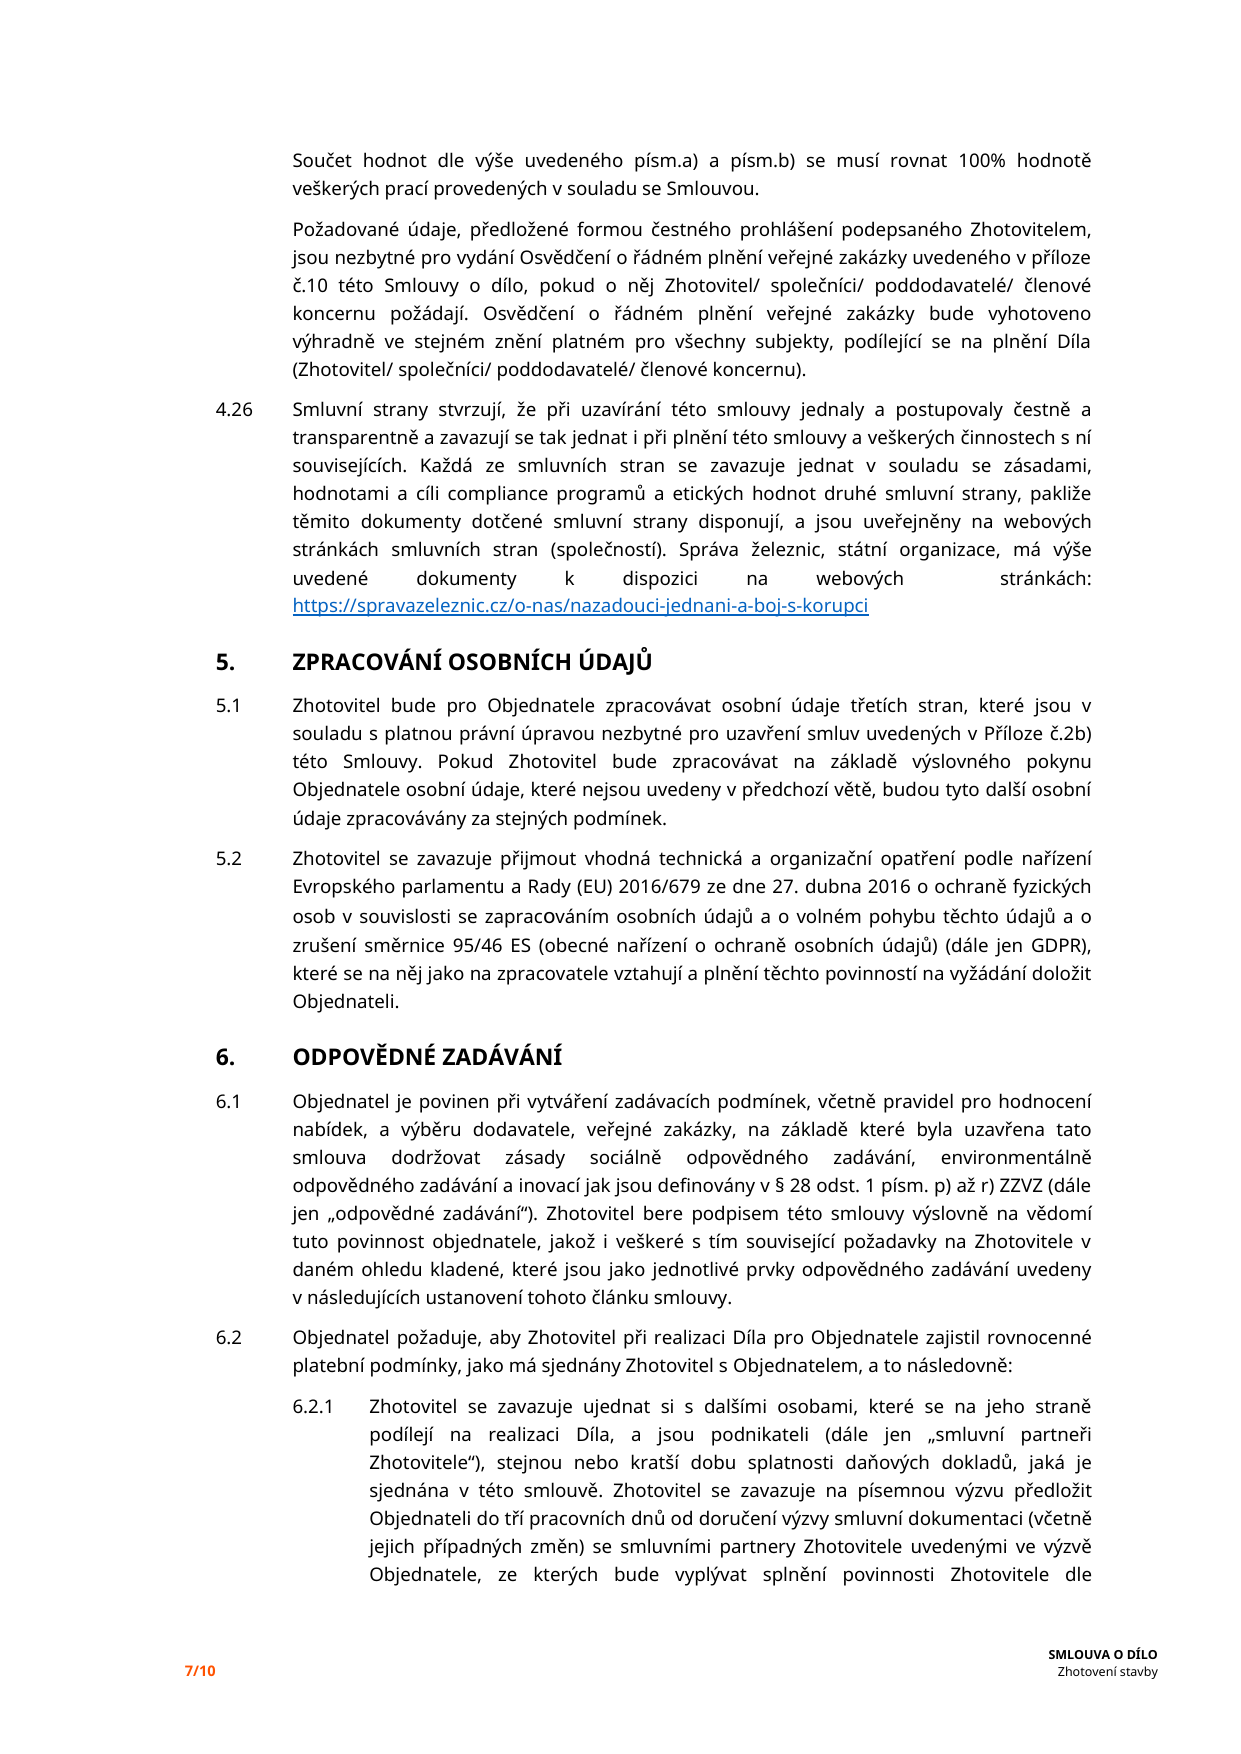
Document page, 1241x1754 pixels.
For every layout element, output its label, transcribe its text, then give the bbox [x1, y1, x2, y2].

text ZPRACOVÁNÍ OSOBNÍCH ÚDAJŮ [216, 646, 1093, 677]
text Zhotovitel se zavazuje přijmout vhodná technická a organizační opatření podle nařízení Evropského parlamentu a Rady (EU) 2016/679 ze dne 27. dubna 2016 o ochraně fyzických osob v souvislosti se zapracováním osobních údajů a o volném pohybu těchto údajů a o zrušení směrnice 95/46 ES (obecné nařízení o ochraně osobních údajů) (dále jen GDPR), které se na něj jako na zpracovatele vztahují a plnění těchto povinností na vyžádání doložit Objednateli. [216, 845, 1093, 1014]
text ODPOVĚDNÉ ZADÁVÁNÍ [216, 1041, 1093, 1072]
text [292, 1393, 1093, 1587]
list Smluvní strany stvrzují, že při uzavírání této smlouvy jednaly a postupovaly čestně a transparentně a zavazují se tak jednat i při plnění této smlouvy a veškerých činnostech s ní souvisejících. Každá ze smluvních stran se zavazuje jednat v souladu se zásadami, hodnotami a cíli compliance programů a etických hodnot druhé smluvní strany, pakliže těmito dokumenty dotčené smluvní strany disponují, a jsou uveřejněny na webových stránkách smluvních stran (společností). Správa železnic, státní organizace, má výše uvedené dokumenty k dispozici na webových stránkách: https://spravazeleznic.cz/o-nas/nazadouci-jednani-a-boj-s-korupci [216, 397, 1093, 618]
text Součet hodnot dle výše uvedeného písm.a) a písm.b) se musí rovnat 100% hodnotě veškerých prací provedených v souladu se Smlouvou. [292, 147, 1093, 201]
text Objednatel požaduje, aby Zhotovitel při realizaci Díla pro Objednatele zajistil rovnocenné platební podmínky, jako má sjednány Zhotovitel s Objednatelem, a to následovně: [216, 1325, 1093, 1378]
text Zhotovitel bude pro Objednatele zpracovávat osobní údaje třetích stran, které jsou v souladu s platnou právní úpravou nezbytné pro uzavření smluv uvedených v Příloze č.2b) této Smlouvy. Pokud Zhotovitel bude zpracovávat na základě výslovného pokynu Objednatele osobní údaje, které nejsou uvedeny v předchozí větě, budou tyto další osobní údaje zpracovávány za stejných podmínek. [216, 693, 1093, 830]
text Požadované údaje, předložené formou čestného prohlášení podepsaného Zhotovitelem, jsou nezbytné pro vydání Osvědčení o řádném plnění veřejné zakázky uvedeného v příloze č.10 této Smlouvy o dílo, pokud o něj Zhotovitel/ společníci/ poddodavatelé/ členové koncernu požádají. Osvědčení o řádném plnění veřejné zakázky bude vyhotoveno výhradně ve stejném znění platném pro všechny subjekty, podílející se na plnění Díla (Zhotovitel/ společníci/ poddodavatelé/ členové koncernu). [292, 216, 1093, 382]
text Objednatel je povinen při vytváření zadávacích podmínek, včetně pravidel pro hodnocení nabídek, a výběru dodavatele, veřejné zakázky, na základě které byla uzavřena tato smlouva dodržovat zásady sociálně odpovědného zadávání, environmentálně odpovědného zadávání a inovací jak jsou definovány v § 28 odst. 1 písm. p) až r) ZZVZ (dále jen „odpovědné zadávání“). Zhotovitel bere podpisem této smlouvy výslovně na vědomí tuto povinnost objednatele, jakož i veškeré s tím související požadavky na Zhotovitele v daném ohledu kladené, které jsou jako jednotlivé prvky odpovědného zadávání uvedeny v následujících ustanovení tohoto článku smlouvy. [216, 1088, 1093, 1310]
